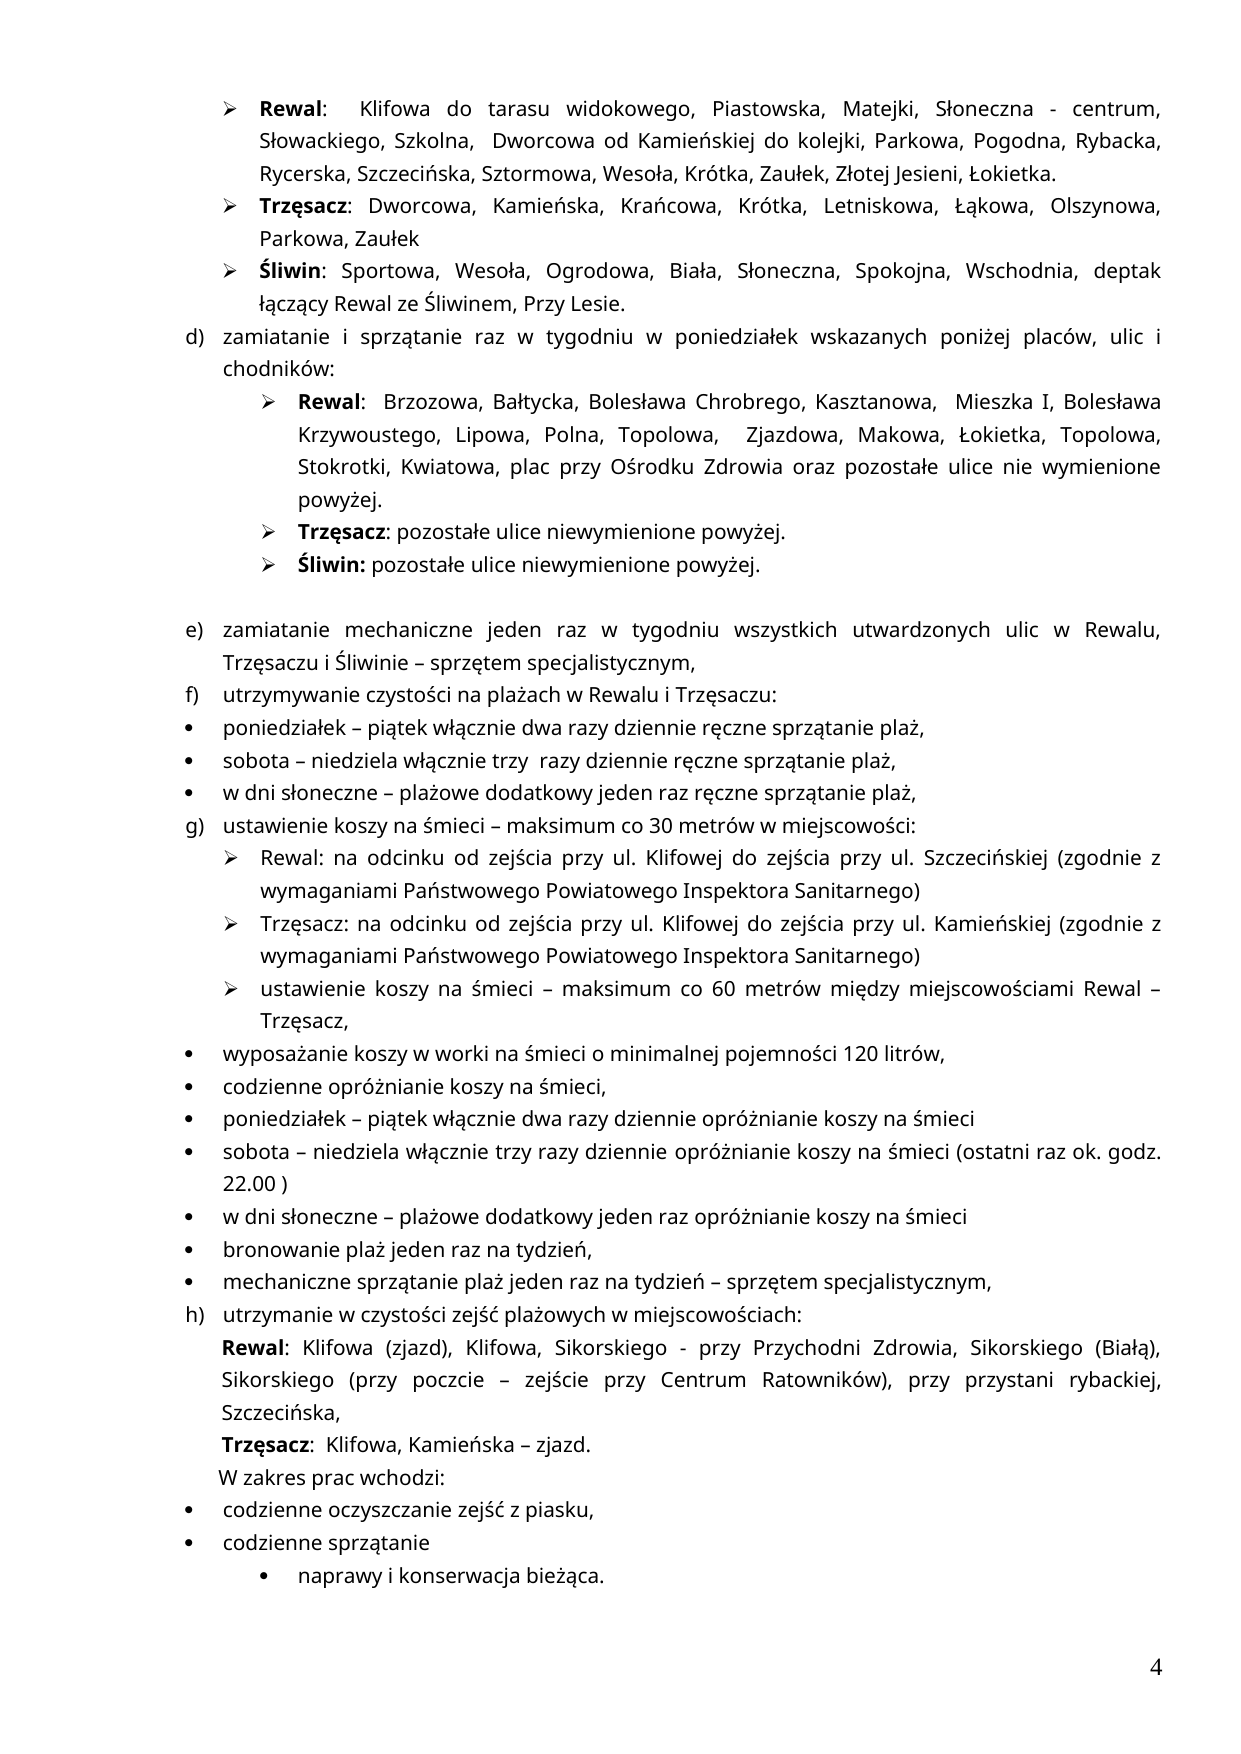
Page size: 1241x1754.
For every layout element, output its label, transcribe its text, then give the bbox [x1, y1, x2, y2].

list zamiatanie i sprzątanie raz w tygodniu w poniedziałek wskazanych poniżej placów, ulic i chodników: [185, 322, 1162, 383]
list Trzęsacz: na odcinku od zejścia przy ul. Klifowej do zejścia przy ul. Kamieńskiej (zgodnie z wymaganiami Państwowego Powiatowego Inspektora Sanitarnego) [223, 909, 1162, 970]
text Rewal: Klifowa (zjazd), Klifowa, Sikorskiego - przy Przychodni Zdrowia, Sikorskiego (Białą), Sikorskiego (przy poczcie – zejście przy Centrum Ratowników), przy przystani rybackiej, Szczecińska, [221, 1333, 1162, 1426]
list mechaniczne sprzątanie plaż jeden raz na tydzień – sprzętem specjalistycznym, [185, 1267, 1162, 1296]
list sobota – niedziela włącznie trzy razy dziennie ręczne sprzątanie plaż, [185, 746, 1162, 774]
list Rewal: Brzozowa, Bałtycka, Bolesława Chrobrego, Kasztanowa, Mieszka I, Bolesława Krzywoustego, Lipowa, Polna, Topolowa, Zjazdowa, Makowa, Łokietka, Topolowa, Stokrotki, Kwiatowa, plac przy Ośrodku Zdrowia oraz pozostałe ulice nie wymienione powyżej. [260, 387, 1162, 513]
list utrzymanie w czystości zejść plażowych w miejscowościach: [185, 1300, 1162, 1328]
list codzienne opróżnianie koszy na śmieci, [185, 1072, 1162, 1100]
list w dni słoneczne – plażowe dodatkowy jeden raz opróżnianie koszy na śmieci [185, 1202, 1162, 1231]
list naprawy i konserwacja bieżąca. [260, 1561, 1162, 1589]
list Rewal: na odcinku od zejścia przy ul. Klifowej do zejścia przy ul. Szczecińskiej (zgodnie z wymaganiami Państwowego Powiatowego Inspektora Sanitarnego) [223, 843, 1162, 904]
list bronowanie plaż jeden raz na tydzień, [185, 1235, 1162, 1263]
list poniedziałek – piątek włącznie dwa razy dziennie ręczne sprzątanie plaż, [185, 713, 1162, 742]
list codzienne sprzątanie [148, 1528, 1162, 1557]
list ustawienie koszy na śmieci – maksimum co 60 metrów między miejscowościami Rewal – Trzęsacz, [223, 974, 1162, 1035]
text W zakres prac wchodzi: [148, 1463, 1162, 1491]
list sobota – niedziela włącznie trzy razy dziennie opróżnianie koszy na śmieci (ostatni raz ok. godz. 22.00 ) [185, 1137, 1162, 1198]
text Trzęsacz: Klifowa, Kamieńska – zjazd. [221, 1430, 1162, 1459]
list Śliwin: Sportowa, Wesoła, Ogrodowa, Biała, Słoneczna, Spokojna, Wschodnia, deptak łączący Rewal ze Śliwinem, Przy Lesie. [222, 257, 1162, 318]
list Trzęsacz: Dworcowa, Kamieńska, Krańcowa, Krótka, Letniskowa, Łąkowa, Olszynowa, Parkowa, Zaułek [222, 191, 1162, 252]
list Śliwin: pozostałe ulice niewymienione powyżej. [260, 550, 1162, 578]
list ustawienie koszy na śmieci – maksimum co 30 metrów w miejscowości: [185, 811, 1162, 839]
list poniedziałek – piątek włącznie dwa razy dziennie opróżnianie koszy na śmieci [185, 1104, 1162, 1133]
list zamiatanie mechaniczne jeden raz w tygodniu wszystkich utwardzonych ulic w Rewalu, Trzęsaczu i Śliwinie – sprzętem specjalistycznym, [185, 615, 1162, 676]
list utrzymywanie czystości na plażach w Rewalu i Trzęsaczu: [185, 681, 1162, 709]
list Trzęsacz: pozostałe ulice niewymienione powyżej. [260, 517, 1162, 546]
list w dni słoneczne – plażowe dodatkowy jeden raz ręczne sprzątanie plaż, [185, 778, 1162, 807]
list wyposażanie koszy w worki na śmieci o minimalnej pojemności 120 litrów, [185, 1039, 1162, 1068]
list Rewal: Klifowa do tarasu widokowego, Piastowska, Matejki, Słoneczna - centrum, Słowackiego, Szkolna, Dworcowa od Kamieńskiej do kolejki, Parkowa, Pogodna, Rybacka, Rycerska, Szczecińska, Sztormowa, Wesoła, Krótka, Zaułek, Złotej Jesieni, Łokietka. [222, 94, 1162, 187]
list codzienne oczyszczanie zejść z piasku, [148, 1496, 1162, 1524]
